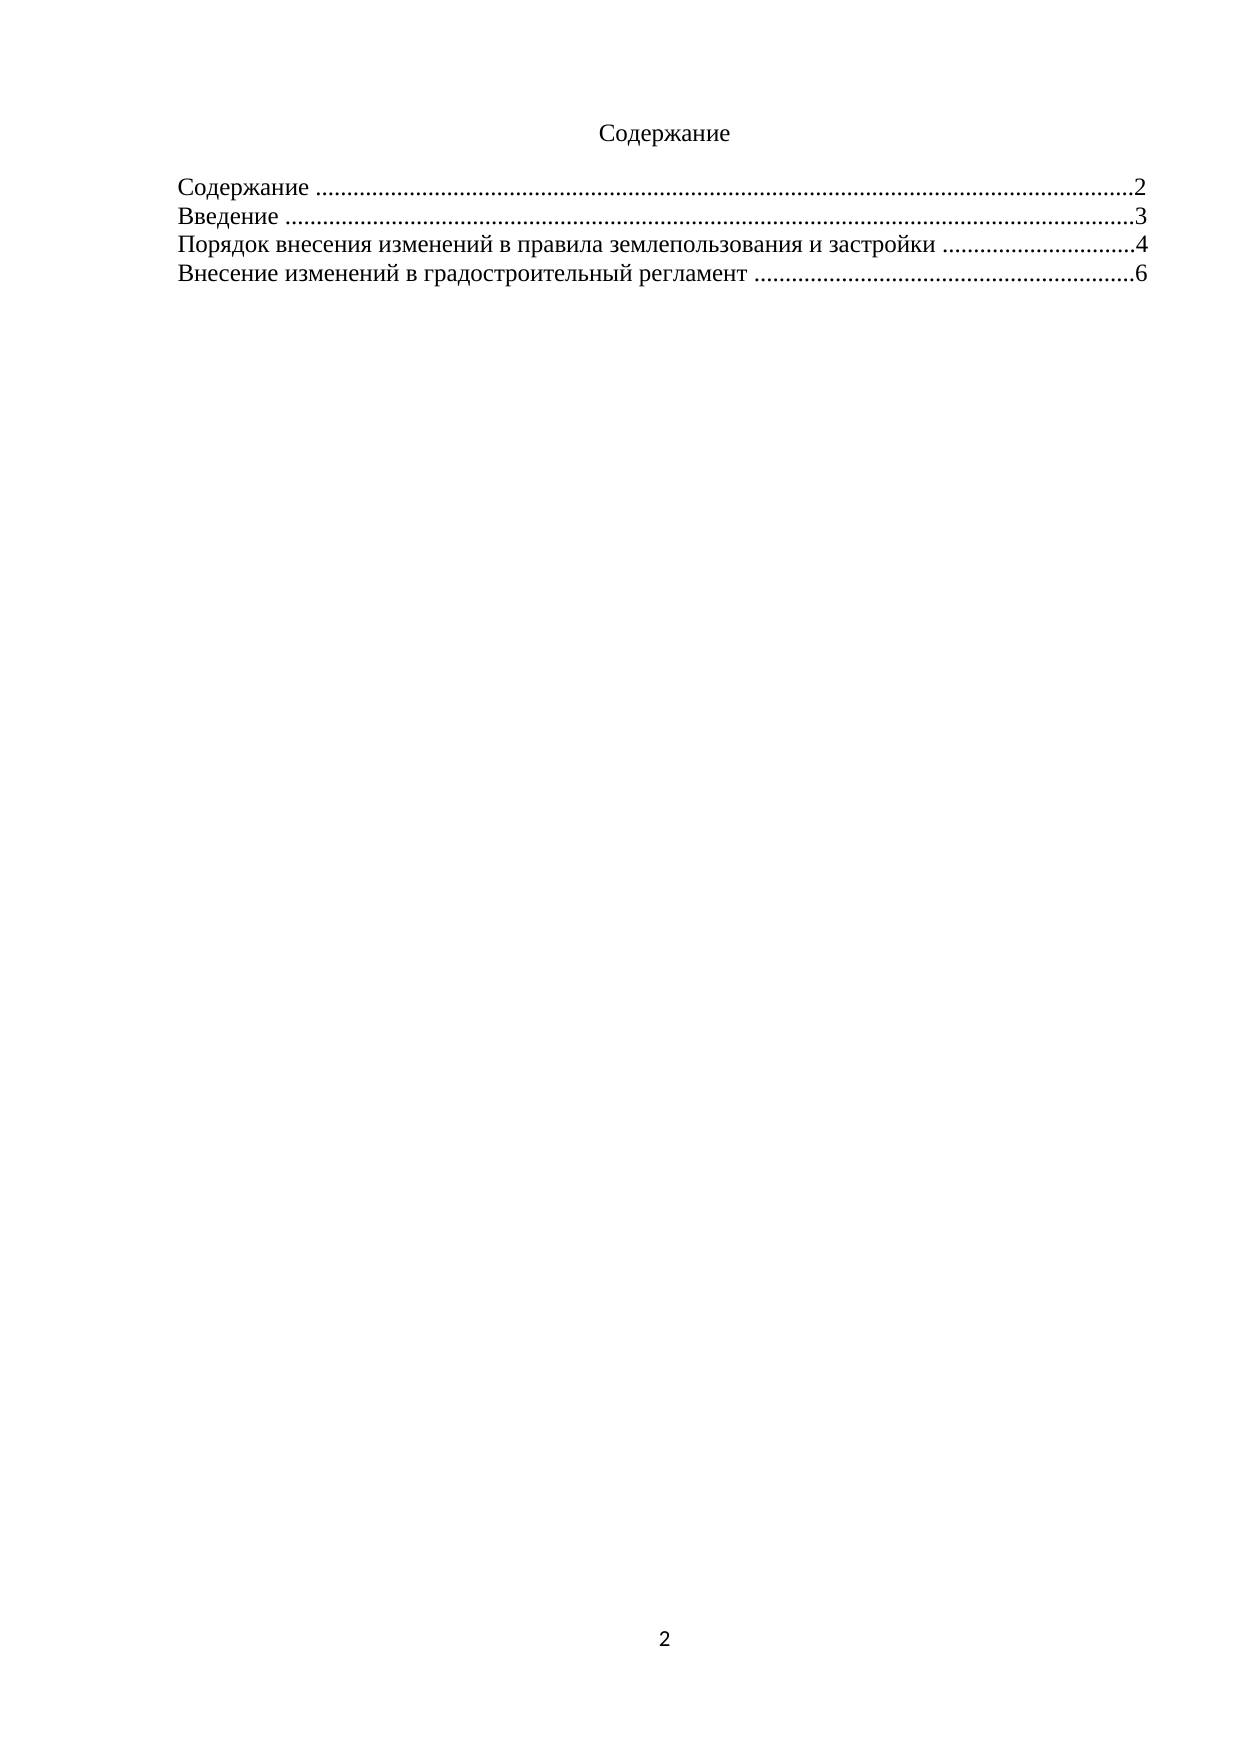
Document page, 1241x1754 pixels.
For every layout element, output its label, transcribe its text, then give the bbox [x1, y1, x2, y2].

text Содержание ...................................................................................................................................2 [177, 172, 1152, 201]
text Введение ........................................................................................................................................3 [177, 201, 1152, 229]
text Порядок внесения изменений в правила землепользования и застройки ...............................4 [177, 229, 1152, 258]
text Внесение изменений в градостроительный регламент .............................................................6 [177, 258, 1152, 287]
text Содержание [177, 118, 1152, 147]
